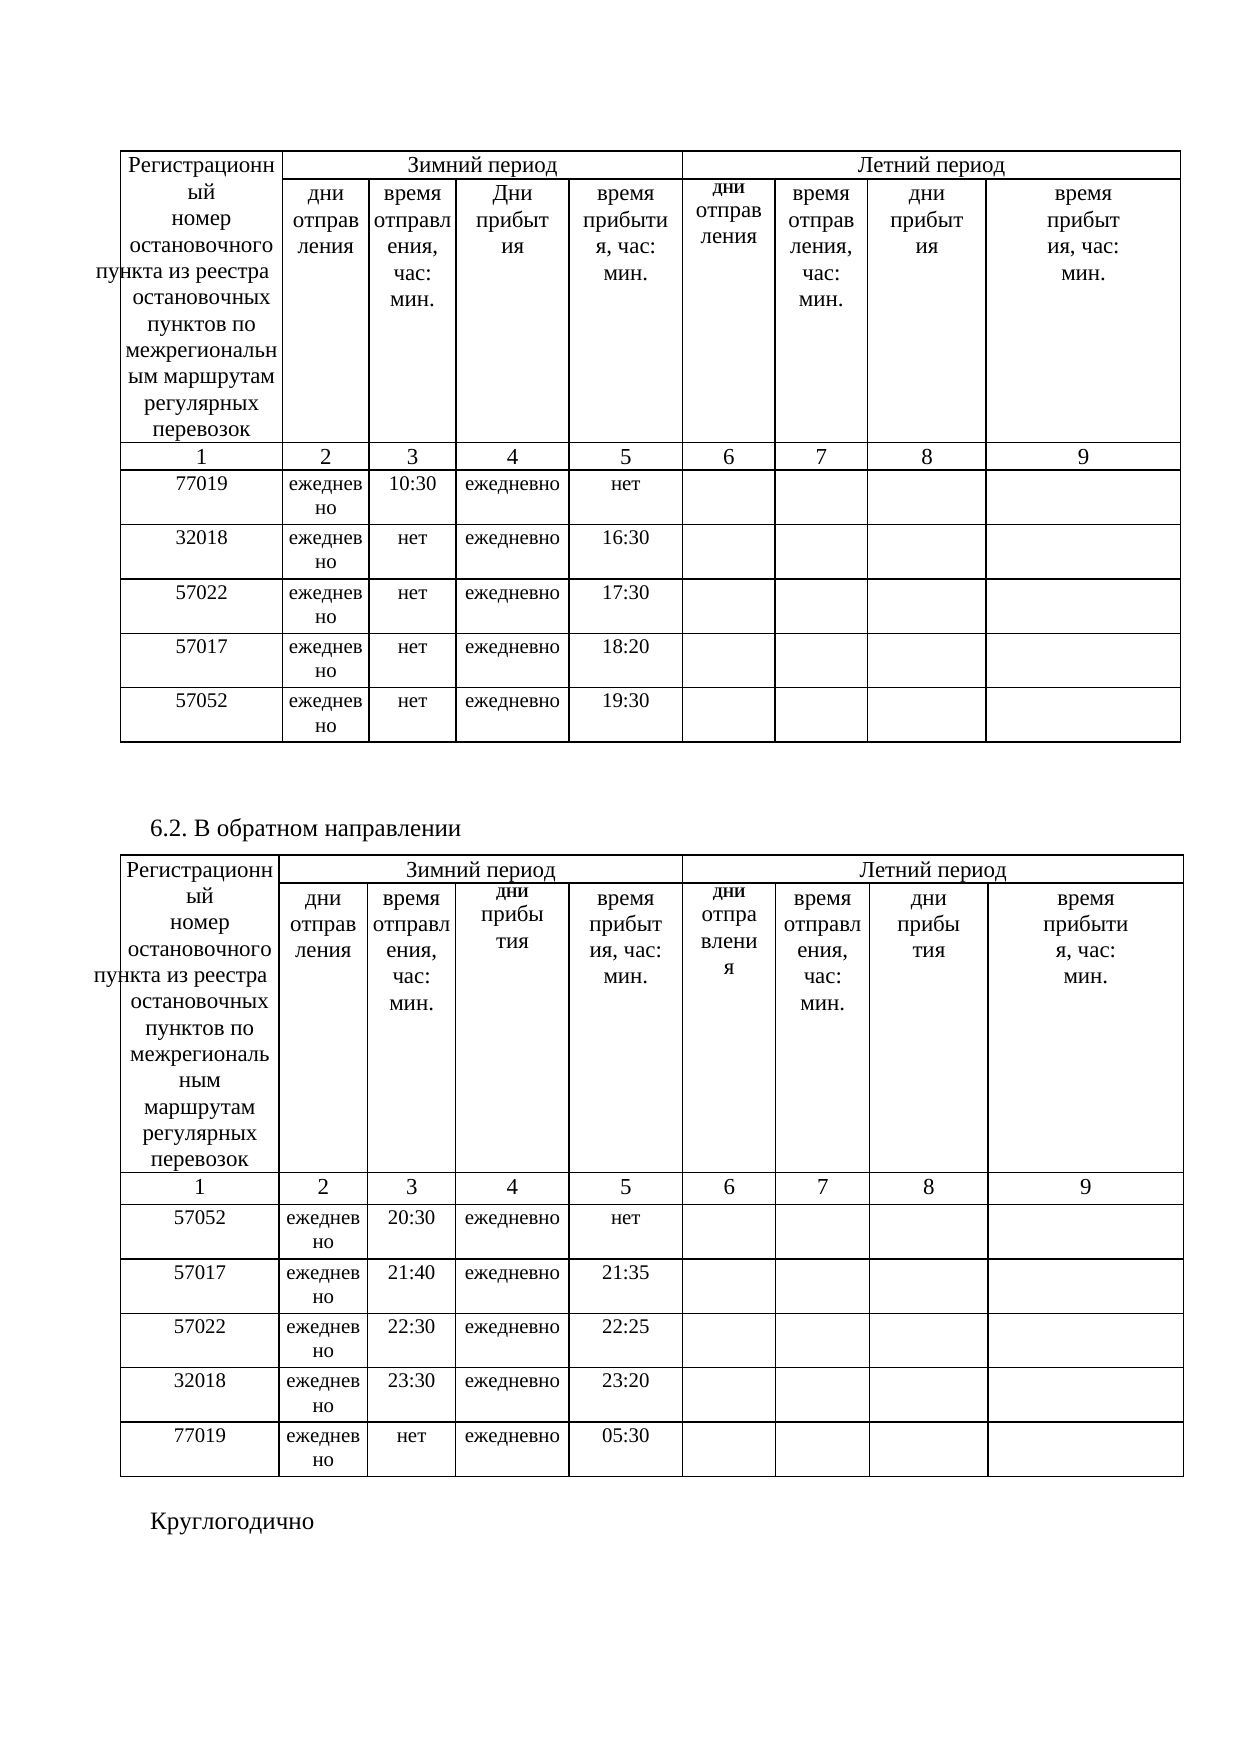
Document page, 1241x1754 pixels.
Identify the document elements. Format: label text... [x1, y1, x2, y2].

table_cell [868, 471, 985, 524]
table_cell [987, 525, 1180, 578]
table_cell 57022 [121, 580, 282, 632]
table_cell 16:30 [570, 525, 682, 578]
table_cell дни отправ ления [280, 884, 367, 1172]
table_cell дни прибы тия [870, 884, 987, 1172]
table_cell [683, 1314, 775, 1367]
table_cell ежедневно [283, 580, 368, 632]
table_cell нет [368, 1423, 455, 1476]
table_cell [776, 1423, 869, 1476]
table_cell 10:30 [370, 471, 455, 524]
table_cell 22:30 [368, 1314, 455, 1367]
table_header Летний период [683, 152, 1180, 178]
table_cell дни отправ ления [283, 180, 368, 441]
table_cell ежедневно [456, 1423, 568, 1476]
table_cell 9 [987, 443, 1180, 469]
table_cell время прибыти я, час: мин. [989, 884, 1183, 1172]
table_cell 57017 [121, 1260, 278, 1312]
table_cell нет [570, 1205, 682, 1258]
table_cell [870, 1314, 987, 1367]
table_cell 6 [683, 1173, 775, 1204]
table_cell 2 [280, 1173, 367, 1204]
table_header Регистрационный номер остановочного пункта из реестра остановочных пунктов по межрегиональным маршрутам регулярных перевозок [121, 856, 278, 1172]
table_cell 1 [121, 1173, 278, 1204]
table_cell [989, 1314, 1183, 1367]
table_cell [683, 1205, 775, 1258]
table_header Летний период [683, 856, 1183, 882]
table_cell 57052 [121, 1205, 278, 1258]
table_cell ежедневно [283, 525, 368, 578]
table_cell 21:40 [368, 1260, 455, 1312]
table_cell [776, 1205, 869, 1258]
table_header Зимний период [280, 856, 682, 882]
table_cell ДНИ прибы тия [456, 884, 568, 1172]
table_cell 2 [283, 443, 368, 469]
table_cell [776, 688, 867, 741]
table_cell ежедневно [280, 1368, 367, 1421]
table_cell 77019 [121, 1423, 278, 1476]
table_cell [776, 525, 867, 578]
table_cell 57022 [121, 1314, 278, 1367]
table_cell [868, 634, 985, 687]
table_cell [870, 1368, 987, 1421]
table_cell ежедневно [456, 1260, 568, 1312]
table_cell [989, 1423, 1183, 1476]
table_cell 3 [370, 443, 455, 469]
text Круглогодично [150, 1506, 1090, 1535]
table_cell [989, 1368, 1183, 1421]
table_cell время отправл ения, час: мин. [370, 180, 455, 441]
table_cell [683, 634, 774, 687]
table_cell [987, 634, 1180, 687]
table_cell нет [370, 634, 455, 687]
table_cell 77019 [121, 471, 282, 524]
table_cell 23:30 [368, 1368, 455, 1421]
table_cell [776, 1368, 869, 1421]
table_cell [683, 525, 774, 578]
table_cell [987, 580, 1180, 632]
table_cell время отправл ения, час: мин. [368, 884, 455, 1172]
table_cell [870, 1260, 987, 1312]
table_cell [776, 634, 867, 687]
table_cell [683, 1368, 775, 1421]
table_cell время прибыт ия, час: мин. [570, 884, 682, 1172]
table_cell [776, 1260, 869, 1312]
table_cell ежедневно [456, 1314, 568, 1367]
table_cell [989, 1205, 1183, 1258]
table_cell 6 [683, 443, 774, 469]
table_cell ежедневно [280, 1260, 367, 1312]
table_cell 20:30 [368, 1205, 455, 1258]
table_cell 05:30 [570, 1423, 682, 1476]
table_cell 4 [457, 443, 568, 469]
table_cell [870, 1423, 987, 1476]
table_cell нет [370, 525, 455, 578]
table_cell 32018 [121, 525, 282, 578]
table_cell [776, 1314, 869, 1367]
table_cell [989, 1260, 1183, 1312]
table_cell ежедневно [457, 525, 568, 578]
table_cell 23:20 [570, 1368, 682, 1421]
table_cell 4 [456, 1173, 568, 1204]
table_cell [868, 580, 985, 632]
table_header Зимний период [283, 152, 682, 178]
table_cell нет [570, 471, 682, 524]
table_cell ежедневно [457, 471, 568, 524]
table_cell [683, 580, 774, 632]
table_cell время отправ ления, час: мин. [776, 180, 867, 441]
table_cell 18:20 [570, 634, 682, 687]
table_cell 1 [121, 443, 282, 469]
table_cell [683, 471, 774, 524]
table_cell время отправл ения, час: мин. [776, 884, 869, 1172]
table_cell [776, 471, 867, 524]
text 6.2. В обратном направлении [150, 813, 1090, 842]
table_cell [683, 688, 774, 741]
table_cell 19:30 [570, 688, 682, 741]
table_cell 21:35 [570, 1260, 682, 1312]
table_cell ежедневно [456, 1368, 568, 1421]
table_cell 7 [776, 443, 867, 469]
table_cell ежедневно [280, 1314, 367, 1367]
table_cell ежедневно [457, 688, 568, 741]
table_cell время прибыт ия, час: мин. [987, 180, 1180, 441]
table_cell [987, 688, 1180, 741]
table_cell ДНИ отпра влени я [683, 884, 775, 1172]
table_cell 5 [570, 1173, 682, 1204]
table_cell ежедневно [457, 634, 568, 687]
table_cell ежедневно [283, 471, 368, 524]
table_cell 5 [570, 443, 682, 469]
table_cell 57017 [121, 634, 282, 687]
table_cell [683, 1423, 775, 1476]
table_cell нет [370, 688, 455, 741]
table_cell 8 [868, 443, 985, 469]
table_cell 22:25 [570, 1314, 682, 1367]
table_cell ежедневно [283, 688, 368, 741]
table_cell нет [370, 580, 455, 632]
table_cell 17:30 [570, 580, 682, 632]
table_cell ДНИ отправ ления [683, 180, 774, 441]
table_cell 32018 [121, 1368, 278, 1421]
table_cell Дни прибыт ия [457, 180, 568, 441]
table_cell [870, 1205, 987, 1258]
table_cell 57052 [121, 688, 282, 741]
table_cell 7 [776, 1173, 869, 1204]
table_cell время прибыти я, час: мин. [570, 180, 682, 441]
table_cell 3 [368, 1173, 455, 1204]
table_cell [987, 471, 1180, 524]
table_cell ежедневно [457, 580, 568, 632]
table_cell ежедневно [456, 1205, 568, 1258]
table_cell дни прибыт ия [868, 180, 985, 441]
table_header Регистрационный номер остановочного пункта из реестра остановочных пунктов по межрегиональным маршрутам регулярных перевозок [121, 152, 282, 441]
table_cell ежедневно [280, 1423, 367, 1476]
table_cell ежедневно [280, 1205, 367, 1258]
table_cell [868, 688, 985, 741]
table_cell 9 [989, 1173, 1183, 1204]
table_cell [776, 580, 867, 632]
table_cell [868, 525, 985, 578]
table_cell 8 [870, 1173, 987, 1204]
table_cell ежедневно [283, 634, 368, 687]
table_cell [683, 1260, 775, 1312]
